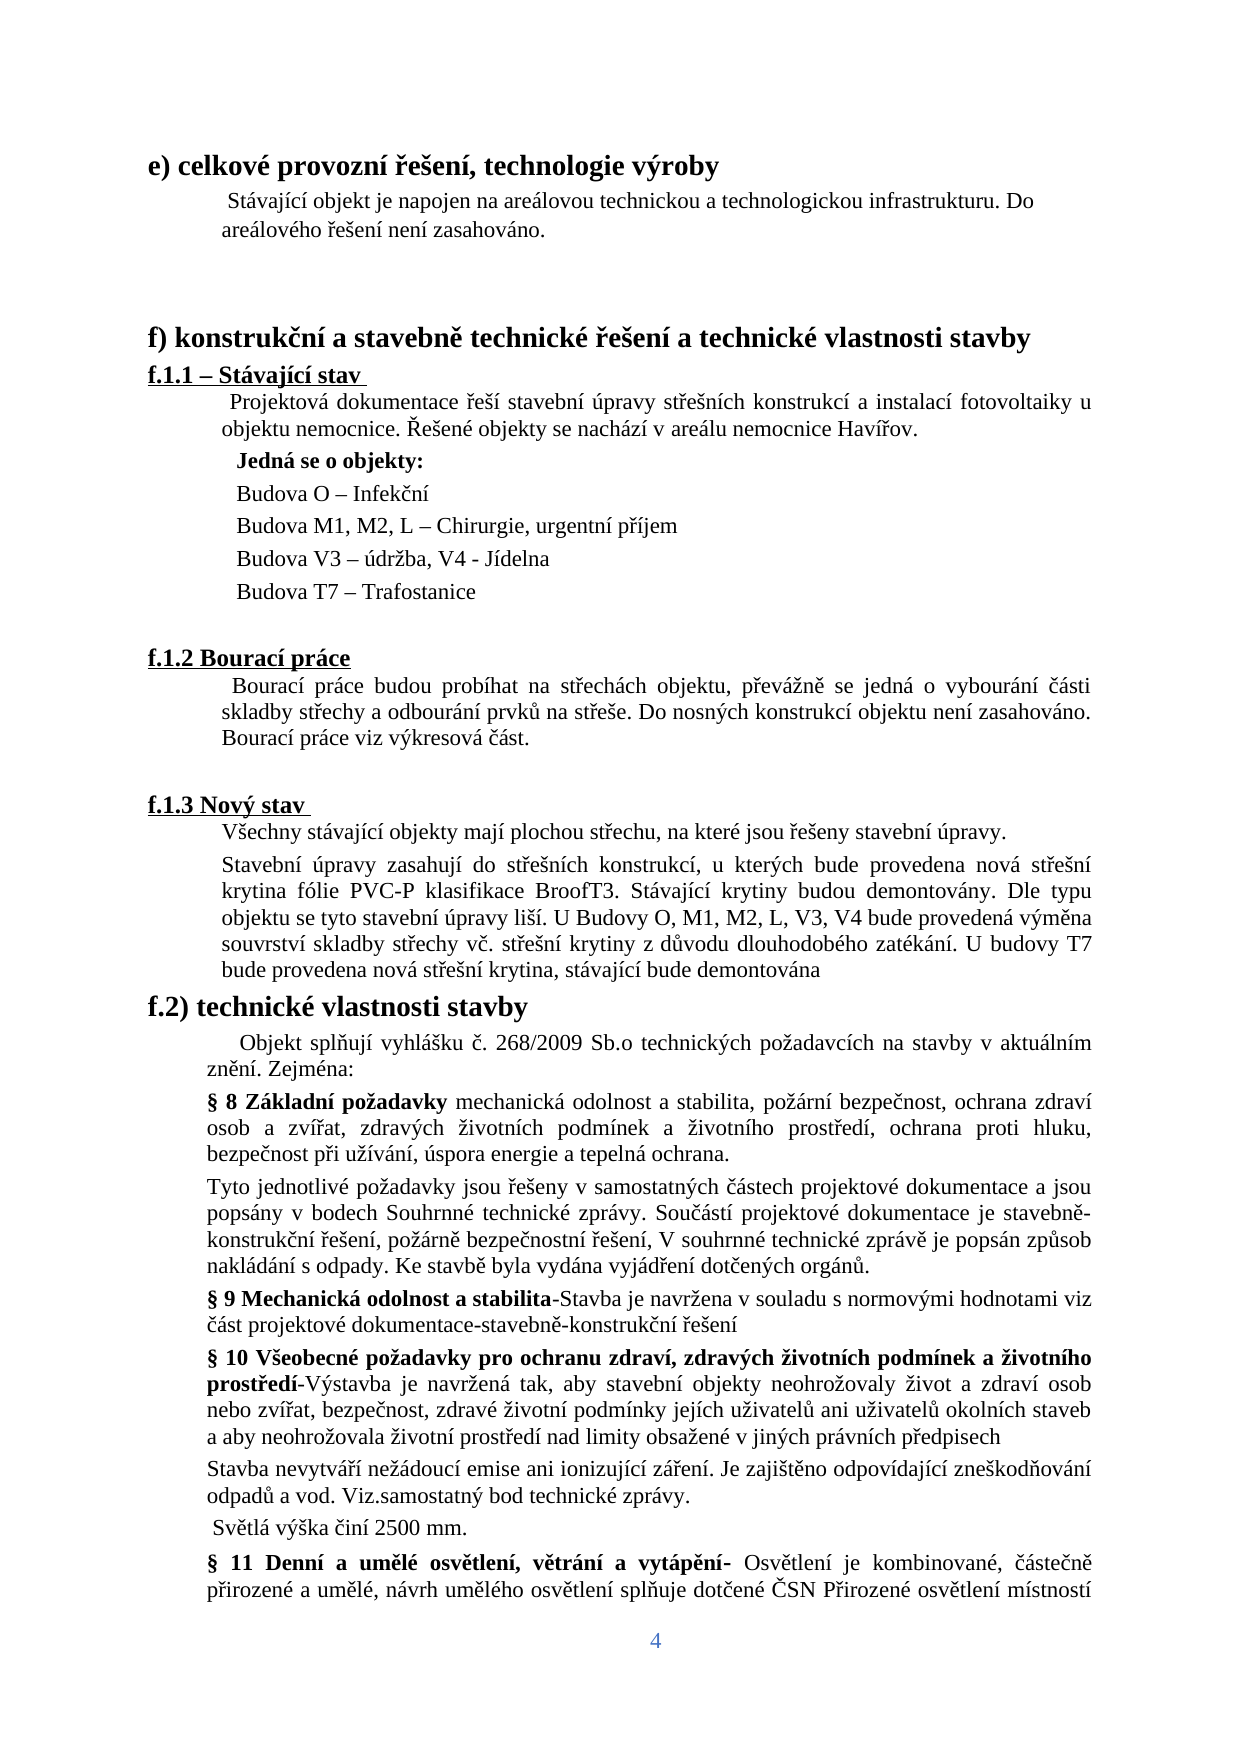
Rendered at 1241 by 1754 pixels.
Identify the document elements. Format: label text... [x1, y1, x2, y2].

text Stávající objekt je napojen na areálovou technickou a technologickou infrastrukturu. Do areálového řešení není zasahováno. [221, 187, 1093, 242]
text Jedná se o objekty: [148, 447, 1093, 474]
text Objekt splňují vyhlášku č. 268/2009 Sb.o technických požadavcích na stavby v aktuálním znění. Zejména: [207, 1029, 1093, 1082]
text Všechny stávající objekty mají plochou střechu, na které jsou řešeny stavební úpravy. [221, 818, 1093, 845]
text Budova M1, M2, L – Chirurgie, urgentní příjem [148, 513, 1093, 539]
text Projektová dokumentace řeší stavební úpravy střešních konstrukcí a instalací fotovoltaiky u objektu nemocnice. Řešené objekty se nachází v areálu nemocnice Havířov. [221, 388, 1093, 441]
text Budova T7 – Trafostanice [148, 578, 1093, 604]
text f.1.2 Bourací práce [148, 643, 1093, 672]
text f.1.1 – Stávající stav [148, 360, 1093, 388]
text Tyto jednotlivé požadavky jsou řešeny v samostatných částech projektové dokumentace a jsou popsány v bodech Souhrnné technické zprávy. Součástí projektové dokumentace je stavebně-konstrukční řešení, požárně bezpečnostní řešení, V souhrnné technické zprávě je popsán způsob nakládání s odpady. Ke stavbě byla vydána vyjádření dotčených orgánů. [207, 1173, 1093, 1278]
text Stavební úpravy zasahují do střešních konstrukcí, u kterých bude provedena nová střešní krytina fólie PVC-P klasifikace BroofT3. Stávající krytiny budou demontovány. Dle typu objektu se tyto stavební úpravy liší. U Budovy O, M1, M2, L, V3, V4 bude provedená výměna souvrství skladby střechy vč. střešní krytiny z důvodu dlouhodobého zatékání. U budovy T7 bude provedena nová střešní krytina, stávající bude demontována [221, 851, 1093, 983]
text Stavba nevytváří nežádoucí emise ani ionizující záření. Je zajištěno odpovídající zneškodňování odpadů a vod. Viz.samostatný bod technické zprávy. [207, 1455, 1093, 1508]
text § 9 Mechanická odolnost a stabilita-Stavba je navržena v souladu s normovými hodnotami viz část projektové dokumentace-stavebně-konstrukční řešení [207, 1285, 1093, 1337]
text f) konstrukční a stavebně technické řešení a technické vlastnosti stavby [148, 320, 1093, 353]
text f.1.3 Nový stav [148, 790, 1093, 818]
text f.2) technické vlastnosti stavby [148, 989, 1093, 1023]
text Budova O – Infekční [148, 480, 1093, 506]
text § 10 Všeobecné požadavky pro ochranu zdraví, zdravých životních podmínek a životního prostředí-Výstavba je navržená tak, aby stavební objekty neohrožovaly život a zdraví osob nebo zvířat, bezpečnost, zdravé životní podmínky jejích uživatelů ani uživatelů okolních staveb a aby neohrožovala životní prostředí nad limity obsažené v jiných právních předpisech [207, 1344, 1093, 1449]
text Světlá výška činí 2500 mm. [207, 1514, 1093, 1541]
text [207, 1547, 1093, 1602]
subtitle e) celkové provozní řešení, technologie výroby [148, 148, 1093, 181]
text Bourací práce budou probíhat na střechách objektu, převážně se jedná o vybourání části skladby střechy a odbourání prvků na střeše. Do nosných konstrukcí objektu není zasahováno. Bourací práce viz výkresová část. [221, 672, 1093, 751]
text § 8 Základní požadavky mechanická odolnost a stabilita, požární bezpečnost, ochrana zdraví osob a zvířat, zdravých životních podmínek a životního prostředí, ochrana proti hluku, bezpečnost při užívání, úspora energie a tepelná ochrana. [207, 1088, 1093, 1167]
text Budova V3 – údržba, V4 - Jídelna [148, 545, 1093, 572]
